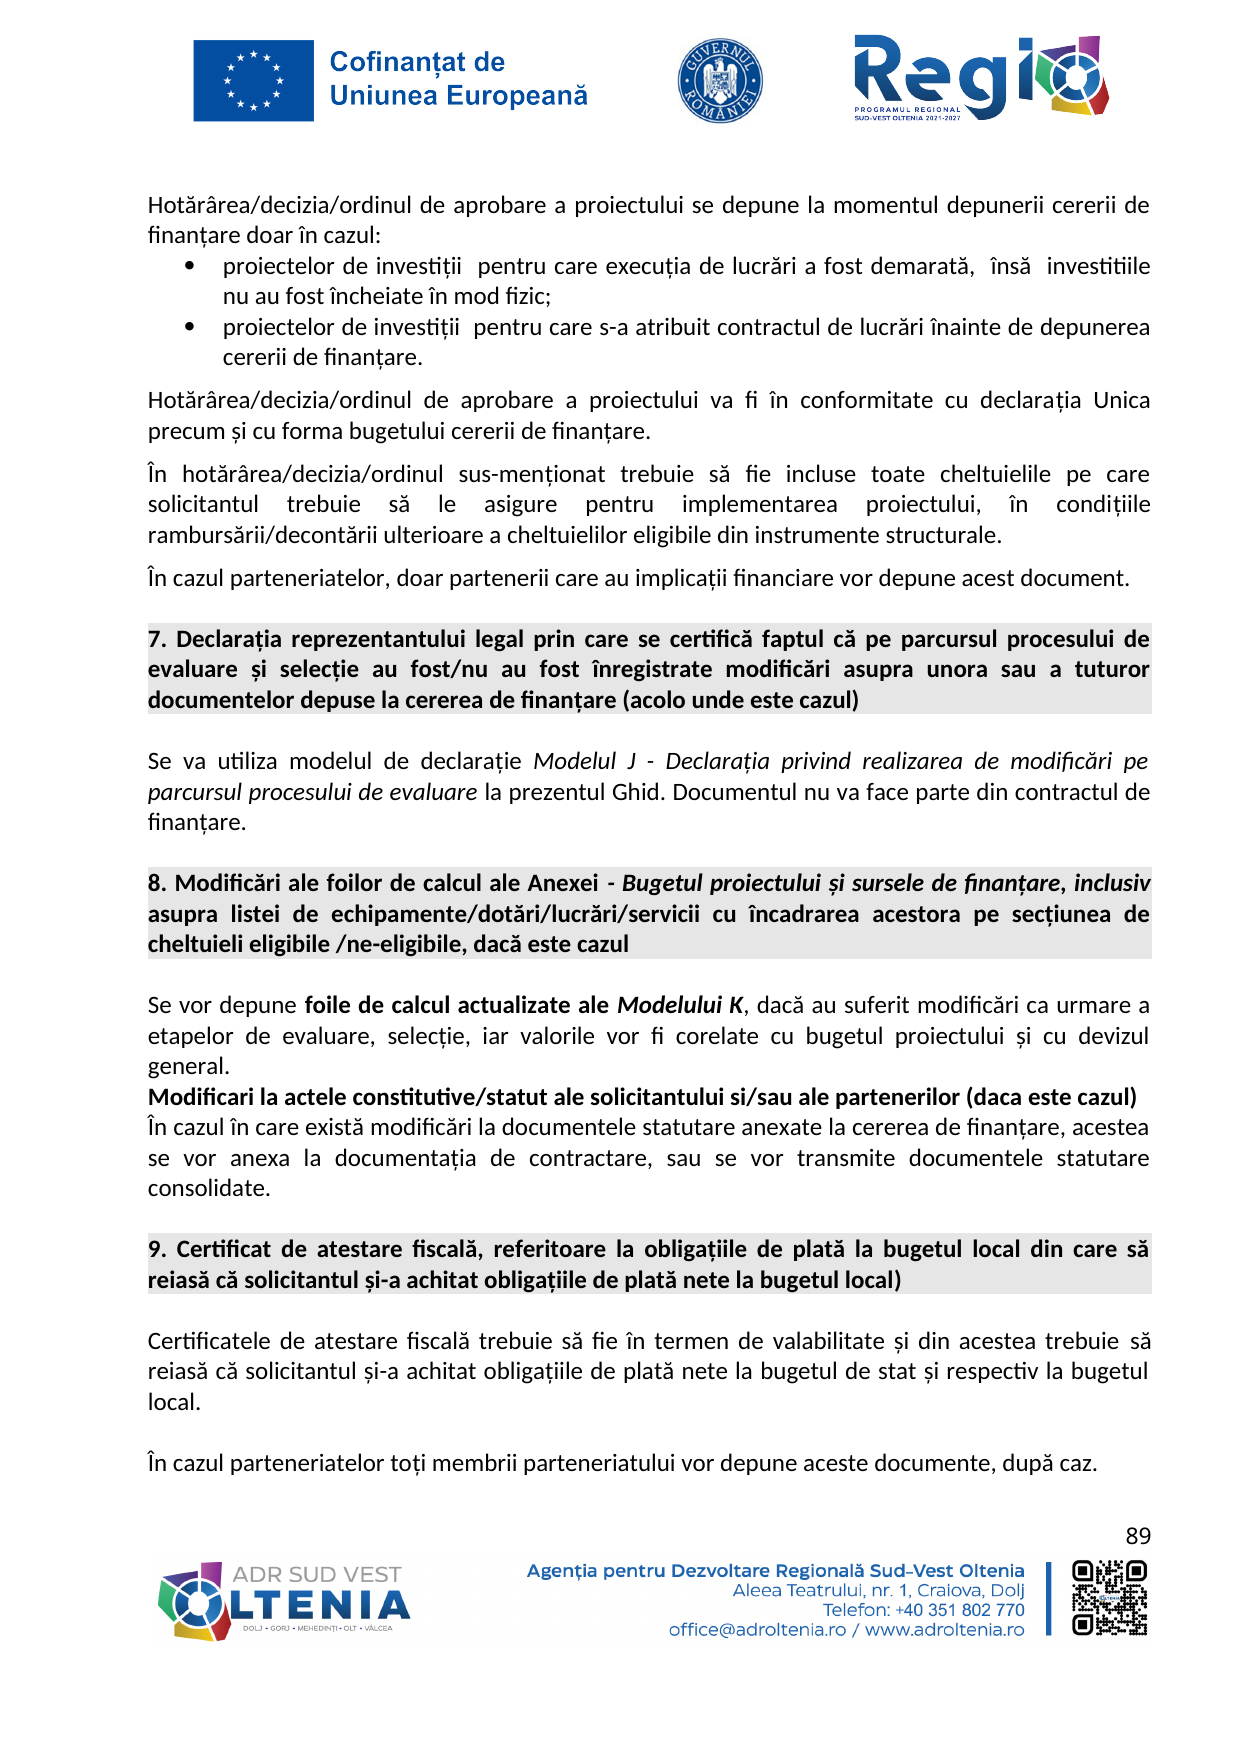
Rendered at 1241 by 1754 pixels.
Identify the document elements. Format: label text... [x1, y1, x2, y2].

text 7. Declaraţia reprezentantului legal prin care se certifică faptul că pe parcursul procesului de evaluare şi selecţie au fost/nu au fost înregistrate modificări asupra unora sau a tuturor documentelor depuse la cererea de finanţare (acolo unde este cazul) [148, 623, 1152, 714]
text Modificari la actele constitutive/statut ale solicitantului si/sau ale partenerilor (daca este cazul) [148, 1081, 1152, 1111]
text Se vor depune foile de calcul actualizate ale Modelului K, dacă au suferit modificări ca urmare a etapelor de evaluare, selecție, iar valorile vor fi corelate cu bugetul proiectului și cu devizul general. [148, 989, 1152, 1081]
picture [188, 35, 590, 125]
picture [852, 34, 1111, 123]
text 9. Certificat de atestare fiscală, referitoare la obligațiile de plată la bugetul local din care să reiasă că solicitantul și-a achitat obligațiile de plată nete la bugetul local) [148, 1233, 1152, 1294]
text În cazul parteneriatelor, doar partenerii care au implicații financiare vor depune acest document. [148, 562, 1152, 592]
text Hotărârea/decizia/ordinul de aprobare a proiectului se depune la momentul depunerii cererii de finanțare doar în cazul: [148, 189, 1152, 250]
picture [148, 1551, 1152, 1648]
picture [674, 36, 768, 126]
text În cazul în care există modificări la documentele statutare anexate la cererea de finanțare, acestea se vor anexa la documentația de contractare, sau se vor transmite documentele statutare consolidate. [148, 1111, 1152, 1203]
text În hotărârea/decizia/ordinul sus-menţionat trebuie să fie incluse toate cheltuielile pe care solicitantul trebuie să le asigure pentru implementarea proiectului, în condiţiile rambursării/decontării ulterioare a cheltuielilor eligibile din instrumente structurale. [148, 458, 1152, 549]
text 8. Modificări ale foilor de calcul ale Anexei - Bugetul proiectului și sursele de finanţare, inclusiv asupra listei de echipamente/dotări/lucrări/servicii cu încadrarea acestora pe secțiunea de cheltuieli eligibile /ne-eligibile, dacă este cazul [148, 867, 1152, 959]
text Se va utiliza modelul de declaraţie Modelul J - Declaraţia privind realizarea de modificări pe parcursul procesului de evaluare la prezentul Ghid. Documentul nu va face parte din contractul de finanțare. [148, 745, 1152, 837]
list proiectelor de investiţii pentru care s-a atribuit contractul de lucrări înainte de depunerea cererii de finanţare. [185, 311, 1152, 372]
text În cazul parteneriatelor toţi membrii parteneriatului vor depune aceste documente, după caz. [148, 1447, 1152, 1478]
text Hotărârea/decizia/ordinul de aprobare a proiectului va fi în conformitate cu declaraţia Unica precum și cu forma bugetului cererii de finanțare. [148, 384, 1152, 445]
text Certificatele de atestare fiscală trebuie să fie în termen de valabilitate și din acestea trebuie să reiasă că solicitantul și-a achitat obligațiile de plată nete la bugetul de stat și respectiv la bugetul local. [148, 1325, 1152, 1417]
list proiectelor de investiţii pentru care execuţia de lucrări a fost demarată, însă investitiile nu au fost încheiate în mod fizic; [185, 250, 1152, 311]
